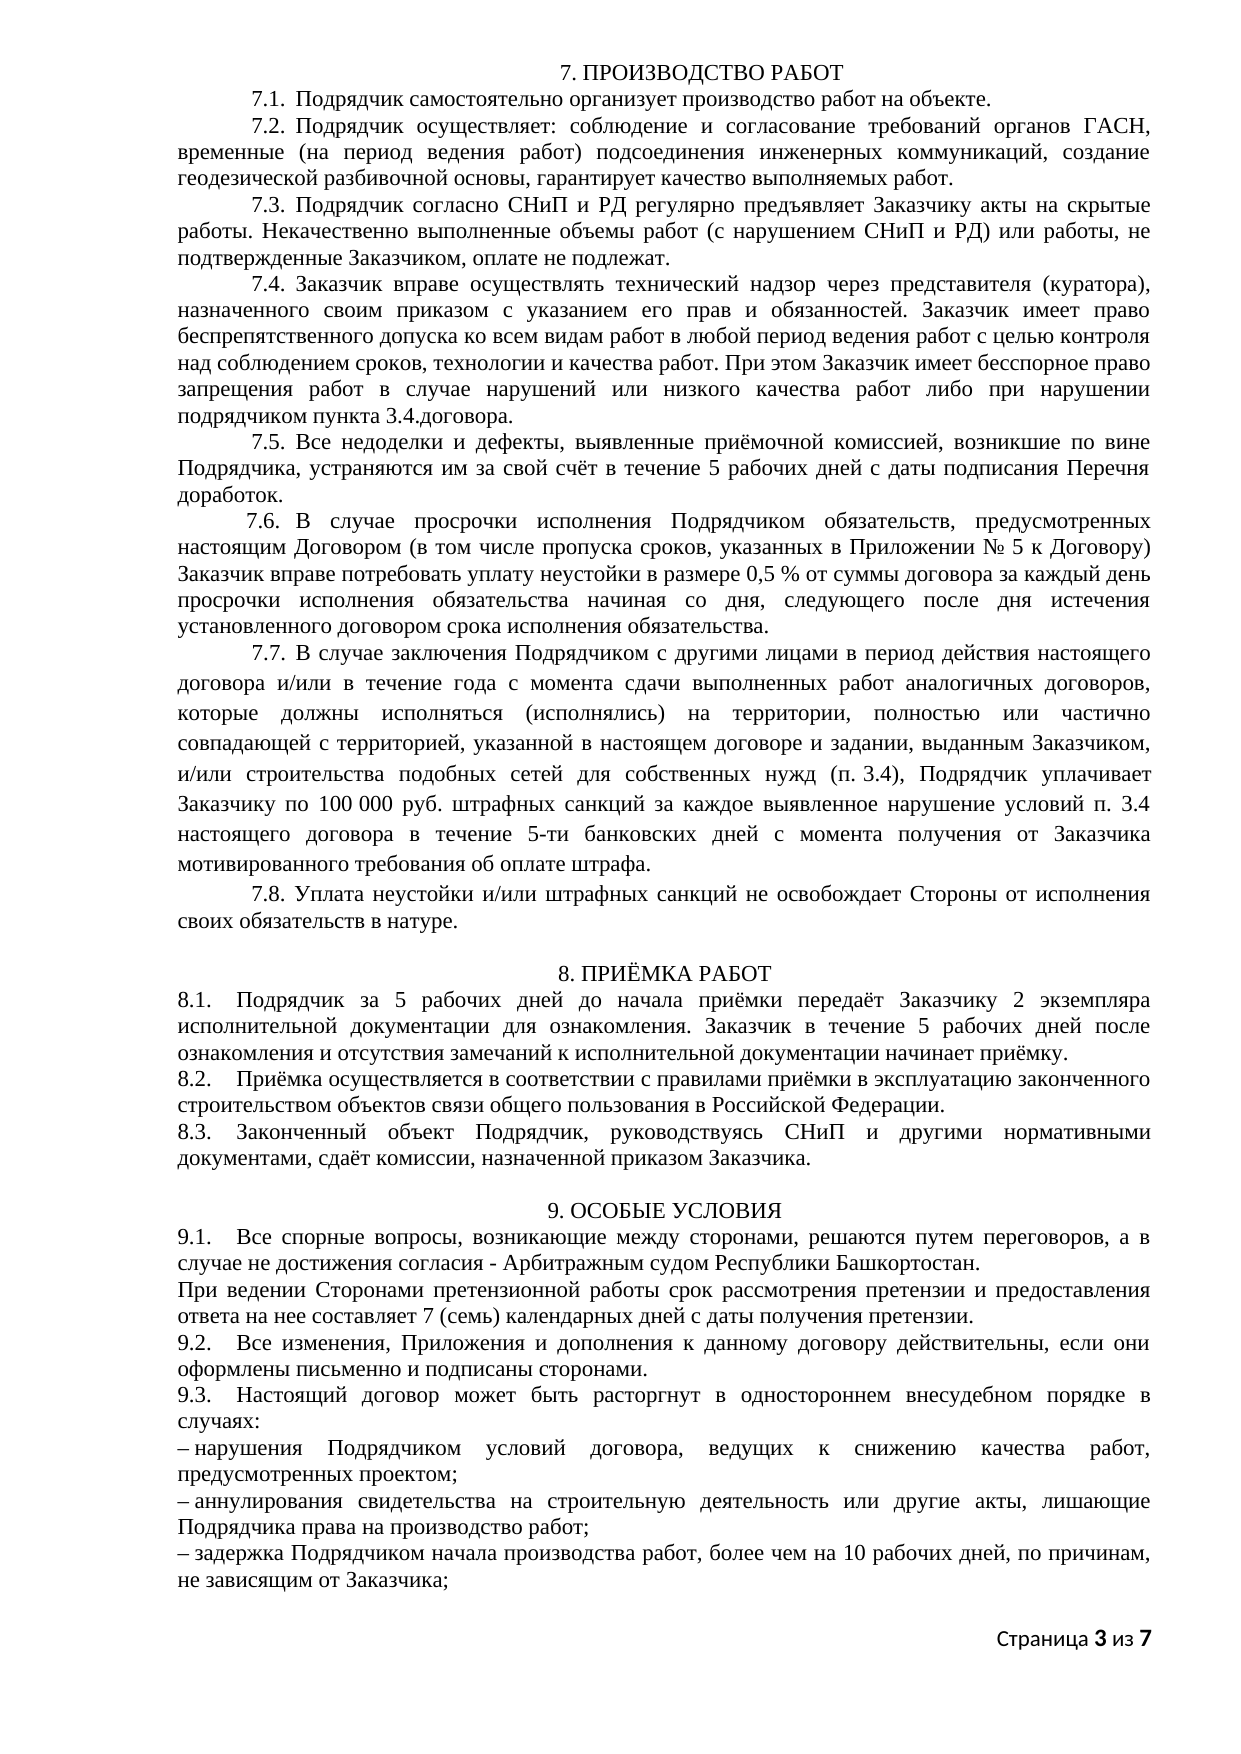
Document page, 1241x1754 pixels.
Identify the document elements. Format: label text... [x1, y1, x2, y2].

text 7.8. Уплата неустойки и/или штрафных санкций не освобождает Стороны от исполнения своих обязательств в натуре. [177, 881, 1152, 933]
text 7.3. Подрядчик согласно СНиП и РД регулярно предъявляет Заказчику акты на скрытые работы. Некачественно выполненные объемы работ (с нарушением СНиП и РД) или работы, не подтвержденные Заказчиком, оплате не подлежат. [177, 191, 1152, 270]
text 8. ПРИЁМКА РАБОТ [177, 959, 1152, 986]
text 7.4. Заказчик вправе осуществлять технический надзор через представителя (куратора), назначенного своим приказом с указанием его прав и обязанностей. Заказчик имеет право беспрепятственного допуска ко всем видам работ в любой период ведения работ с целью контроля над соблюдением сроков, технологии и качества работ. При этом Заказчик имеет бесспорное право запрещения работ в случае нарушений или низкого качества работ либо при нарушении подрядчиком пункта 3.4.договора. [177, 270, 1152, 428]
text – аннулирования свидетельства на строительную деятельность или другие акты, лишающие Подрядчика права на производство работ; [177, 1487, 1152, 1539]
text 9.1. Все спорные вопросы, возникающие между сторонами, решаются путем переговоров, а в случае не достижения согласия - Арбитражным судом Республики Башкортостан. [177, 1223, 1152, 1276]
text 9.2. Все изменения, Приложения и дополнения к данному договору действительны, если они оформлены письменно и подписаны сторонами. [177, 1328, 1152, 1381]
text 7.5. Все недоделки и дефекты, выявленные приёмочной комиссией, возникшие по вине Подрядчика, устраняются им за свой счёт в течение 5 рабочих дней с даты подписания Перечня доработок. [177, 428, 1152, 507]
text 7.6. В случае просрочки исполнения Подрядчиком обязательств, предусмотренных настоящим Договором (в том числе пропуска сроков, указанных в Приложении № 5 к Договору) Заказчик вправе потребовать уплату неустойки в размере 0,5 % от суммы договора за каждый день просрочки исполнения обязательства начиная со дня, следующего после дня истечения установленного договором срока исполнения обязательства. [177, 507, 1152, 639]
text 7.2. Подрядчик осуществляет: соблюдение и согласование требований органов ГАСН, временные (на период ведения работ) подсоединения инженерных коммуникаций, создание геодезической разбивочной основы, гарантирует качество выполняемых работ. [177, 112, 1152, 191]
text 7. ПРОИЗВОДСТВО РАБОТ [177, 59, 1152, 85]
text 9.3. Настоящий договор может быть расторгнут в одностороннем внесудебном порядке в случаях: [177, 1381, 1152, 1434]
text 8.2. Приёмка осуществляется в соответствии с правилами приёмки в эксплуатацию законченного строительством объектов связи общего пользования в Российской Федерации. [177, 1065, 1152, 1118]
text 8.1. Подрядчик за 5 рабочих дней до начала приёмки передаёт Заказчику 2 экземпляра исполнительной документации для ознакомления. Заказчик в течение 5 рабочих дней после ознакомления и отсутствия замечаний к исполнительной документации начинает приёмку. [177, 986, 1152, 1065]
text – задержка Подрядчиком начала производства работ, более чем на 10 рабочих дней, по причинам, не зависящим от Заказчика; [177, 1539, 1152, 1592]
text 7.1. Подрядчик самостоятельно организует производство работ на объекте. [177, 85, 1152, 112]
text При ведении Сторонами претензионной работы срок рассмотрения претензии и предоставления ответа на нее составляет 7 (семь) календарных дней с даты получения претензии. [177, 1276, 1152, 1328]
text 7.7. В случае заключения Подрядчиком с другими лицами в период действия настоящего договора и/или в течение года с момента сдачи выполненных работ аналогичных договоров, которые должны исполняться (исполнялись) на территории, полностью или частично совпадающей с территорией, указанной в настоящем договоре и задании, выданным Заказчиком, и/или строительства подобных сетей для собственных нужд (п. 3.4), Подрядчик уплачивает Заказчику по 100 000 руб. штрафных санкций за каждое выявленное нарушение условий п. 3.4 настоящего договора в течение 5-ти банковских дней с момента получения от Заказчика мотивированного требования об оплате штрафа. [177, 639, 1152, 877]
text – нарушения Подрядчиком условий договора, ведущих к снижению качества работ, предусмотренных проектом; [177, 1434, 1152, 1487]
text 8.3. Законченный объект Подрядчик, руководствуясь СНиП и другими нормативными документами, сдаёт комиссии, назначенной приказом Заказчика. [177, 1118, 1152, 1170]
text 9. ОСОБЫЕ УСЛОВИЯ [177, 1197, 1152, 1223]
